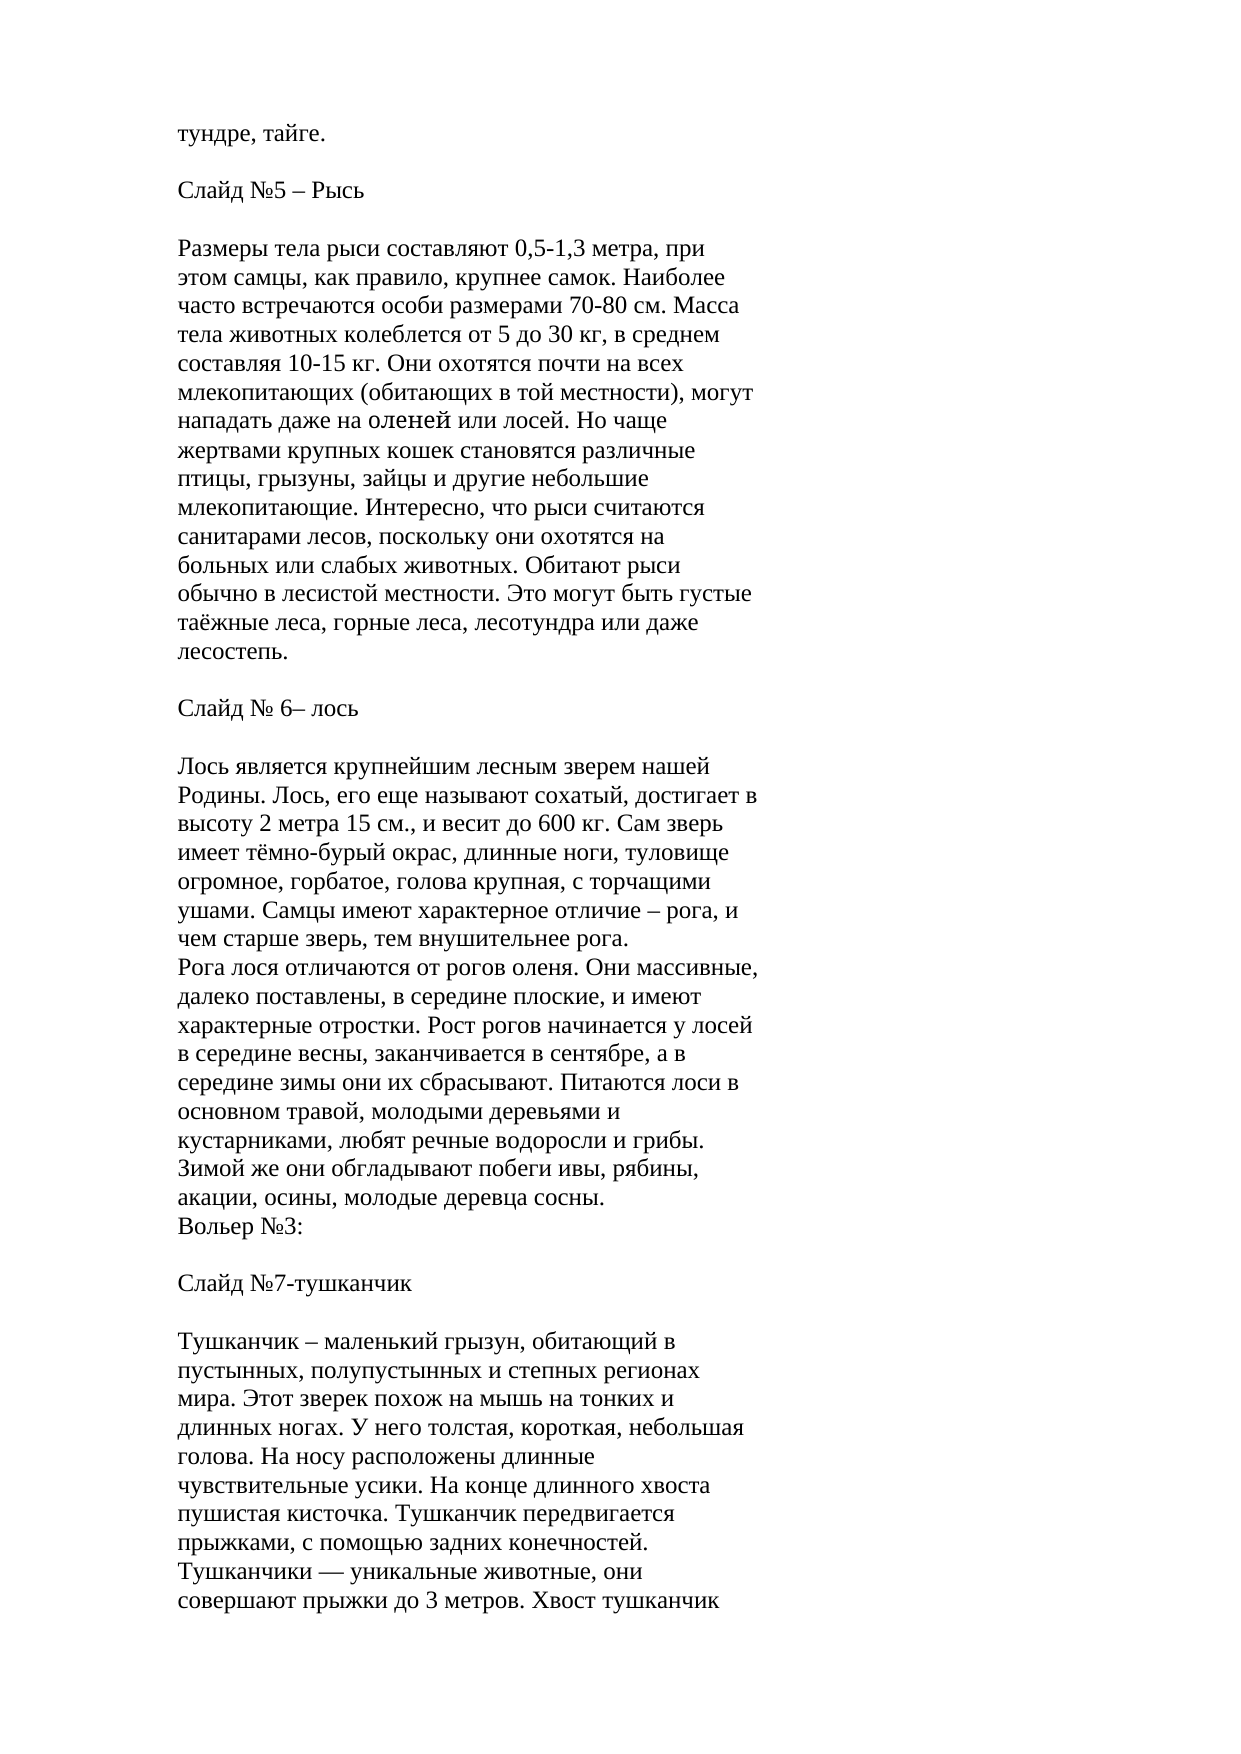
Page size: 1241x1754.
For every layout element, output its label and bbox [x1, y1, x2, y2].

table_cell [166, 118, 771, 1613]
